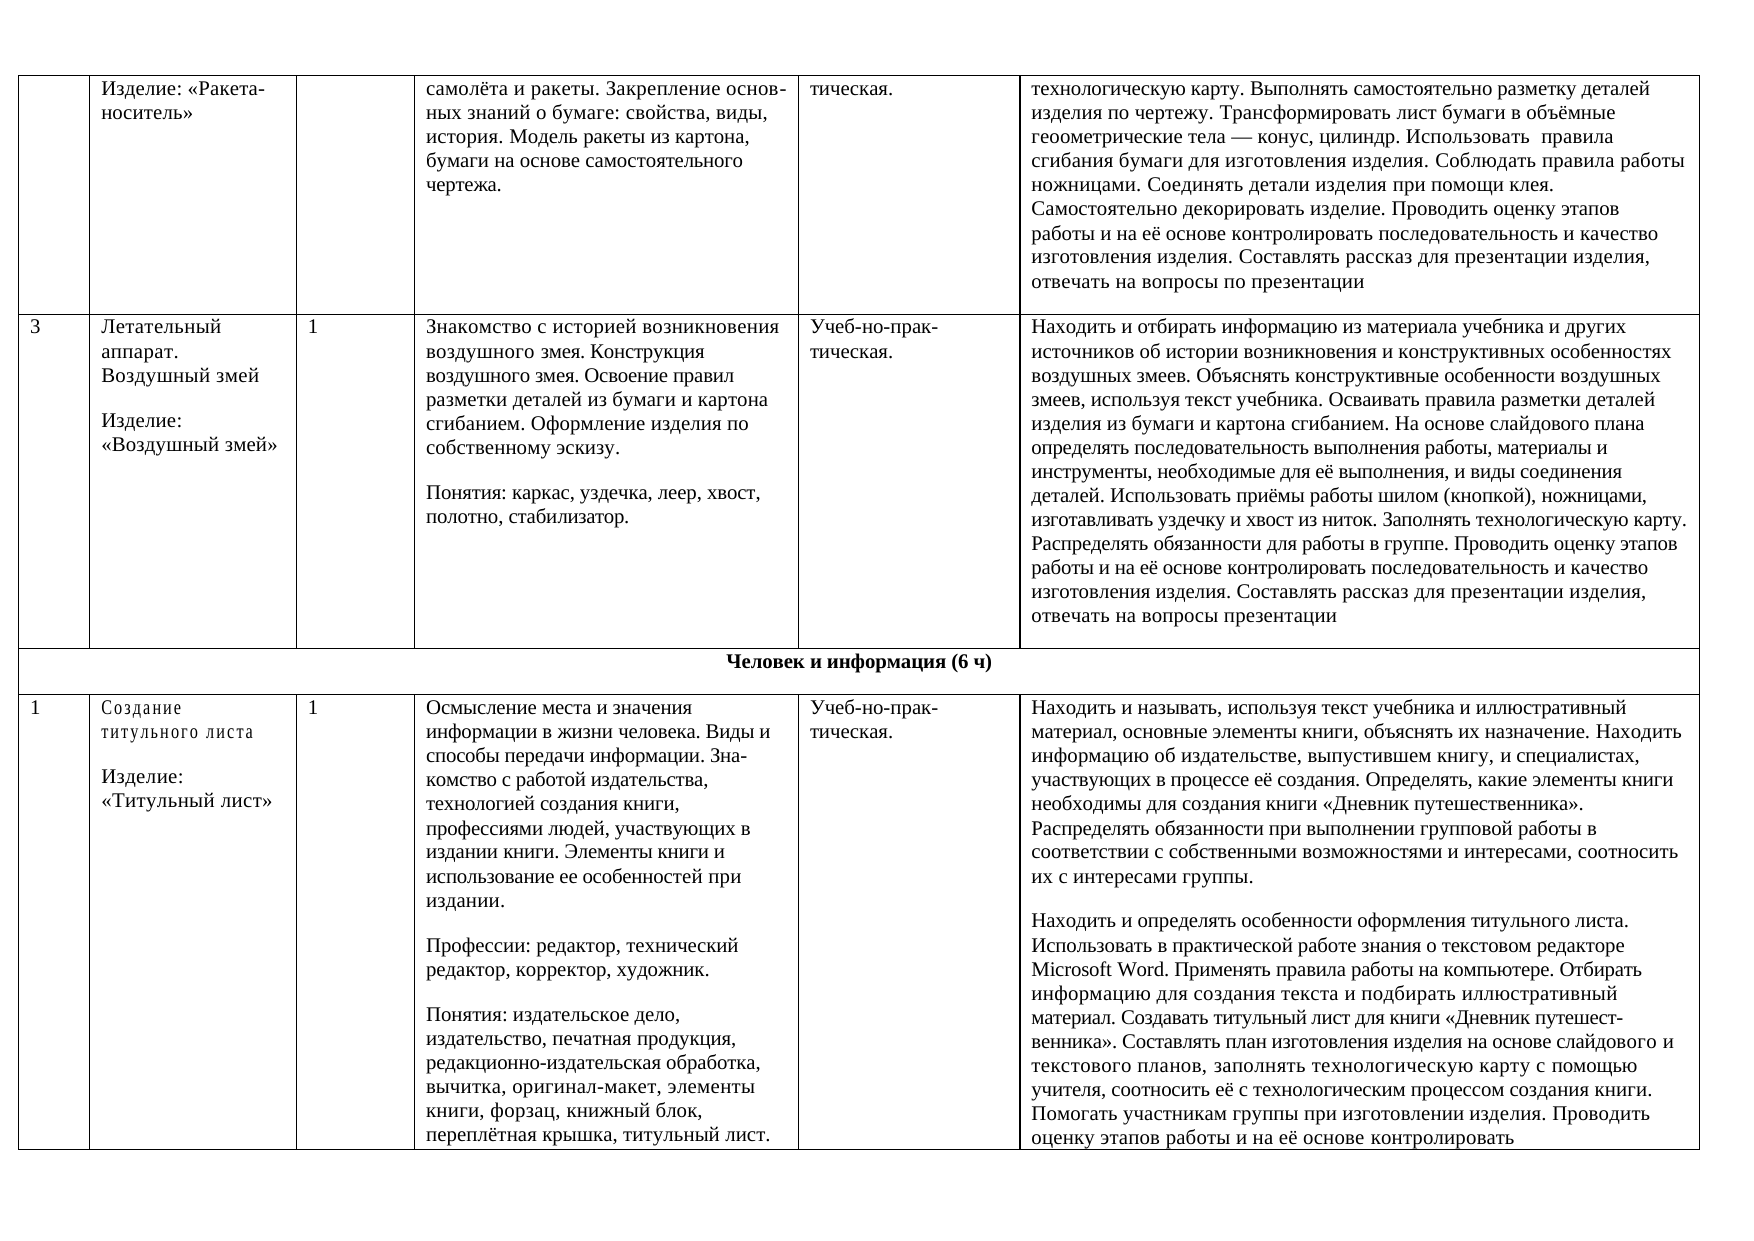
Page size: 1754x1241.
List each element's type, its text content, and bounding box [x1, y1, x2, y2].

table_cell 1 [297, 315, 414, 648]
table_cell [415, 695, 798, 1149]
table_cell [1021, 695, 1699, 1149]
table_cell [415, 76, 798, 313]
table_cell 1 [19, 695, 89, 1149]
table_cell Человек и информация (6 ч) [19, 649, 1699, 694]
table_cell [1021, 76, 1699, 313]
table_cell Находить и отбирать информацию из материала учебника и других источников об истории возникновения и конструктивных особенностях воздушных змеев. Объяснять конструктивные особенности воздушных змеев, используя текст учебника. Осваивать правила разметки деталей изделия из бумаги и картона сгибанием. На основе слайдового плана определять последовательность выполнения работы, материалы и инструменты, необходимые для её выполнения, и виды соединения деталей. Использовать приёмы работы шилом (кнопкой), ножницами, изготавливать уздечку и хвост из ниток. Заполнять технологическую карту. Распределять обязанности для работы в группе. Проводить оценку этапов работы и на её основе контролировать последовательность и качество изготовления изделия. Составлять рассказ для презентации изделия, отвечать на вопросы презентации [1021, 315, 1699, 648]
table_cell 1 [297, 76, 414, 313]
table_cell Учеб-но-прак-тическая. [799, 315, 1019, 648]
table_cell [799, 76, 1019, 313]
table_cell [799, 695, 1019, 1149]
table_cell Знакомство с историей возникновения воздушного змея. Конструкция воздушного змея. Освоение правил разметки деталей из бумаги и картона сгибанием. Оформление изделия по собственному эскизу. Понятия: каркас, уздечка, леер, хвост, полотно, стабилизатор. [415, 315, 798, 648]
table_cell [90, 76, 296, 313]
table_cell 3 [19, 315, 89, 648]
table_cell 1 [297, 695, 414, 1149]
table_cell 2 [19, 76, 89, 313]
table_cell Летательный аппарат. Воздушный змей Изделие: «Воздушный змей» [90, 315, 296, 648]
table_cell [90, 695, 296, 1149]
